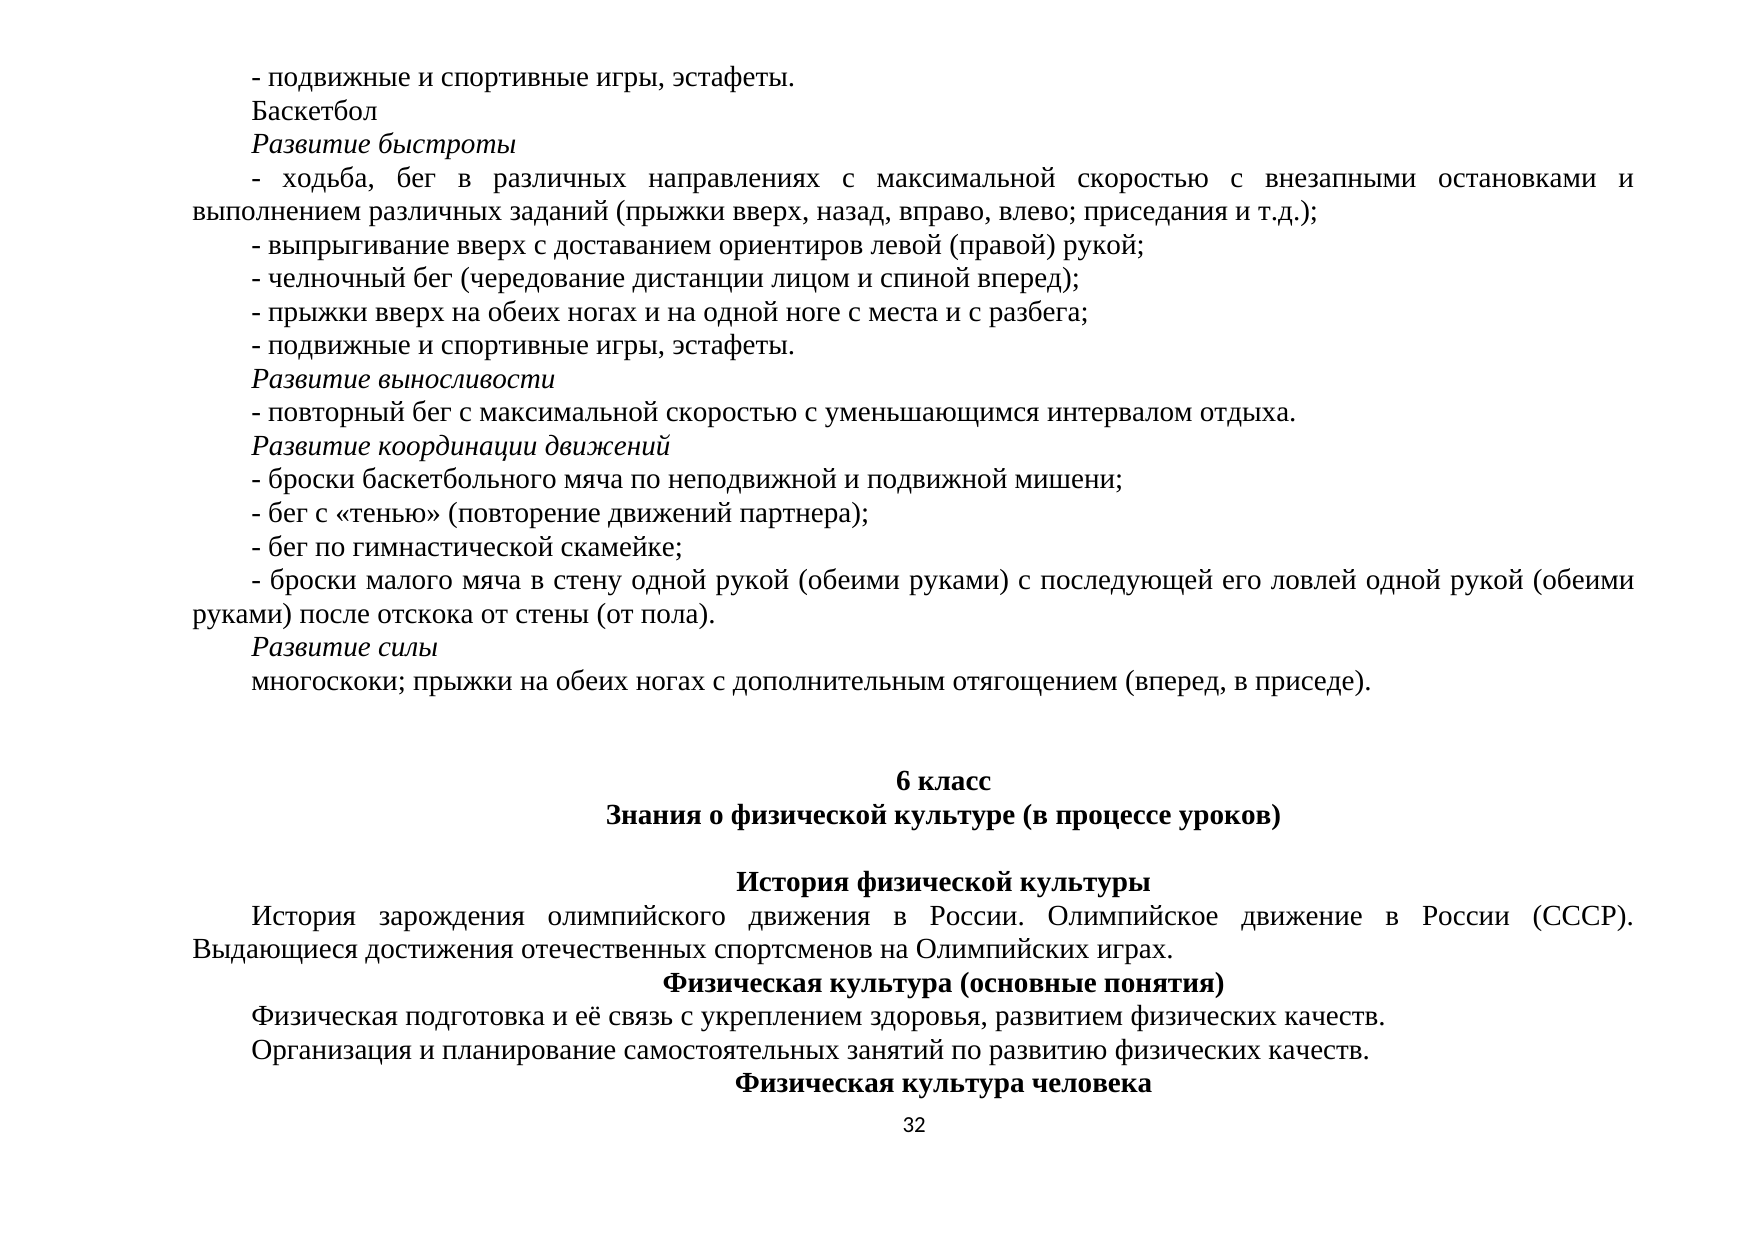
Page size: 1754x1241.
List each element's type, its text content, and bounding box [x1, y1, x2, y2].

text Развитие выносливости [192, 361, 1636, 394]
text Развитие силы [192, 629, 1636, 663]
text многоскоки; прыжки на обеих ногах с дополнительным отягощением (вперед, в приседе). [192, 663, 1636, 696]
text 6 класс [192, 763, 1636, 797]
text Развитие координации движений [192, 428, 1636, 462]
text - броски баскетбольного мяча по неподвижной и подвижной мишени; [192, 462, 1636, 495]
text - выпрыгивание вверх с доставанием ориентиров левой (правой) рукой; [192, 227, 1636, 260]
text Развитие быстроты [192, 126, 1636, 160]
text История зарождения олимпийского движения в России. Олимпийское движение в России (СССР). Выдающиеся достижения отечественных спортсменов на Олимпийских играх. [192, 898, 1636, 965]
text - подвижные и спортивные игры, эстафеты. [192, 59, 1636, 93]
text Физическая подготовка и её связь с укреплением здоровья, развитием физических качеств. [192, 998, 1636, 1032]
text - челночный бег (чередование дистанции лицом и спиной вперед); [192, 260, 1636, 294]
text - подвижные и спортивные игры, эстафеты. [192, 327, 1636, 361]
text - броски малого мяча в стену одной рукой (обеими руками) с последующей его ловлей одной рукой (обеими руками) после отскока от стены (от пола). [192, 562, 1636, 629]
text Баскетбол [192, 93, 1636, 126]
text - бег с «тенью» (повторение движений партнера); [192, 495, 1636, 529]
text История физической культуры [192, 864, 1636, 898]
text Знания о физической культуре (в процессе уроков) [192, 797, 1636, 831]
text Физическая культура (основные понятия) [192, 965, 1636, 998]
text - повторный бег с максимальной скоростью с уменьшающимся интервалом отдыха. [192, 394, 1636, 428]
text - ходьба, бег в различных направлениях с максимальной скоростью с внезапными остановками и выполнением различных заданий (прыжки вверх, назад, вправо, влево; приседания и т.д.); [192, 160, 1636, 227]
text Организация и планирование самостоятельных занятий по развитию физических качеств. [192, 1032, 1636, 1065]
text - бег по гимнастической скамейке; [192, 529, 1636, 562]
text - прыжки вверх на обеих ногах и на одной ноге с места и с разбега; [192, 294, 1636, 327]
text Физическая культура человека [192, 1065, 1636, 1099]
